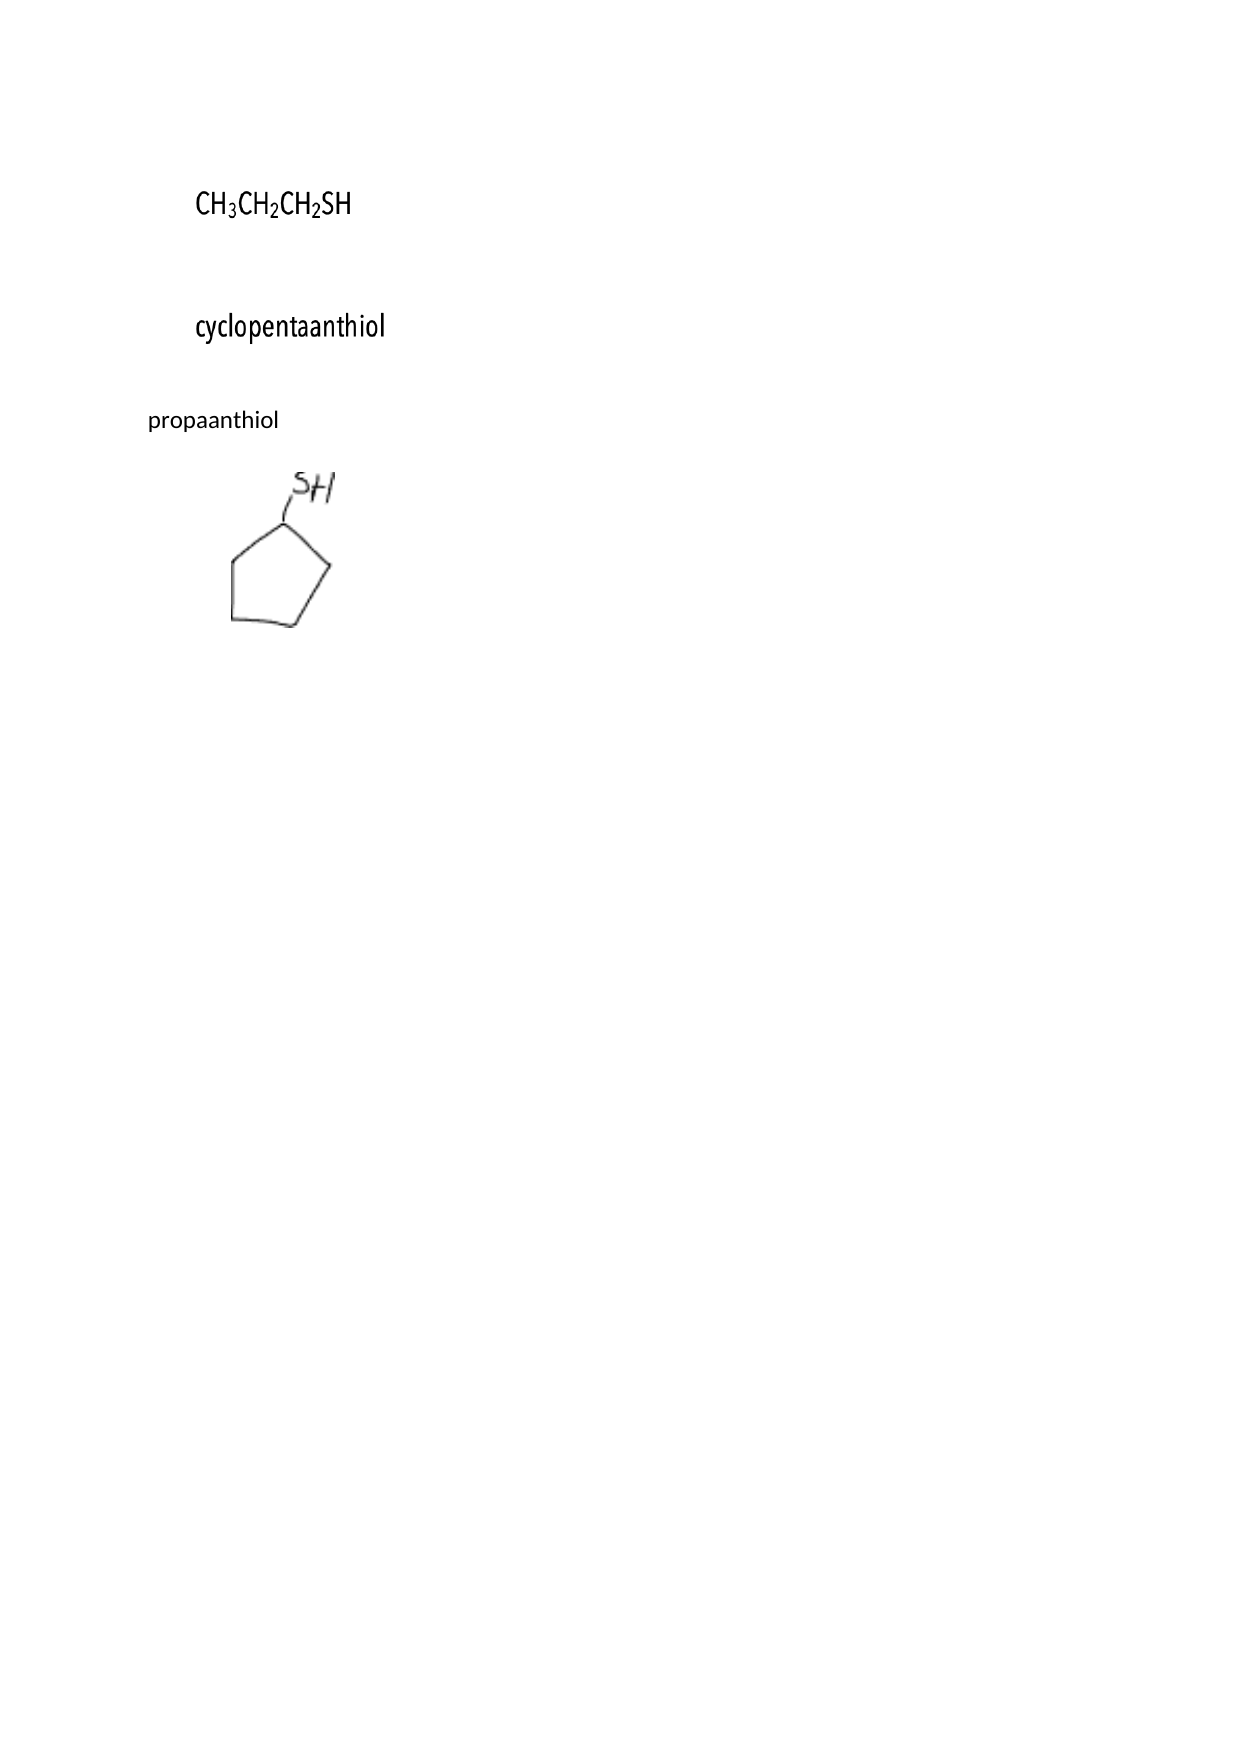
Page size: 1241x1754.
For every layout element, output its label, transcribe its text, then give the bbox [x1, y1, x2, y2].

picture [231, 472, 335, 628]
text propaanthiol [148, 404, 1093, 435]
picture [147, 147, 473, 405]
